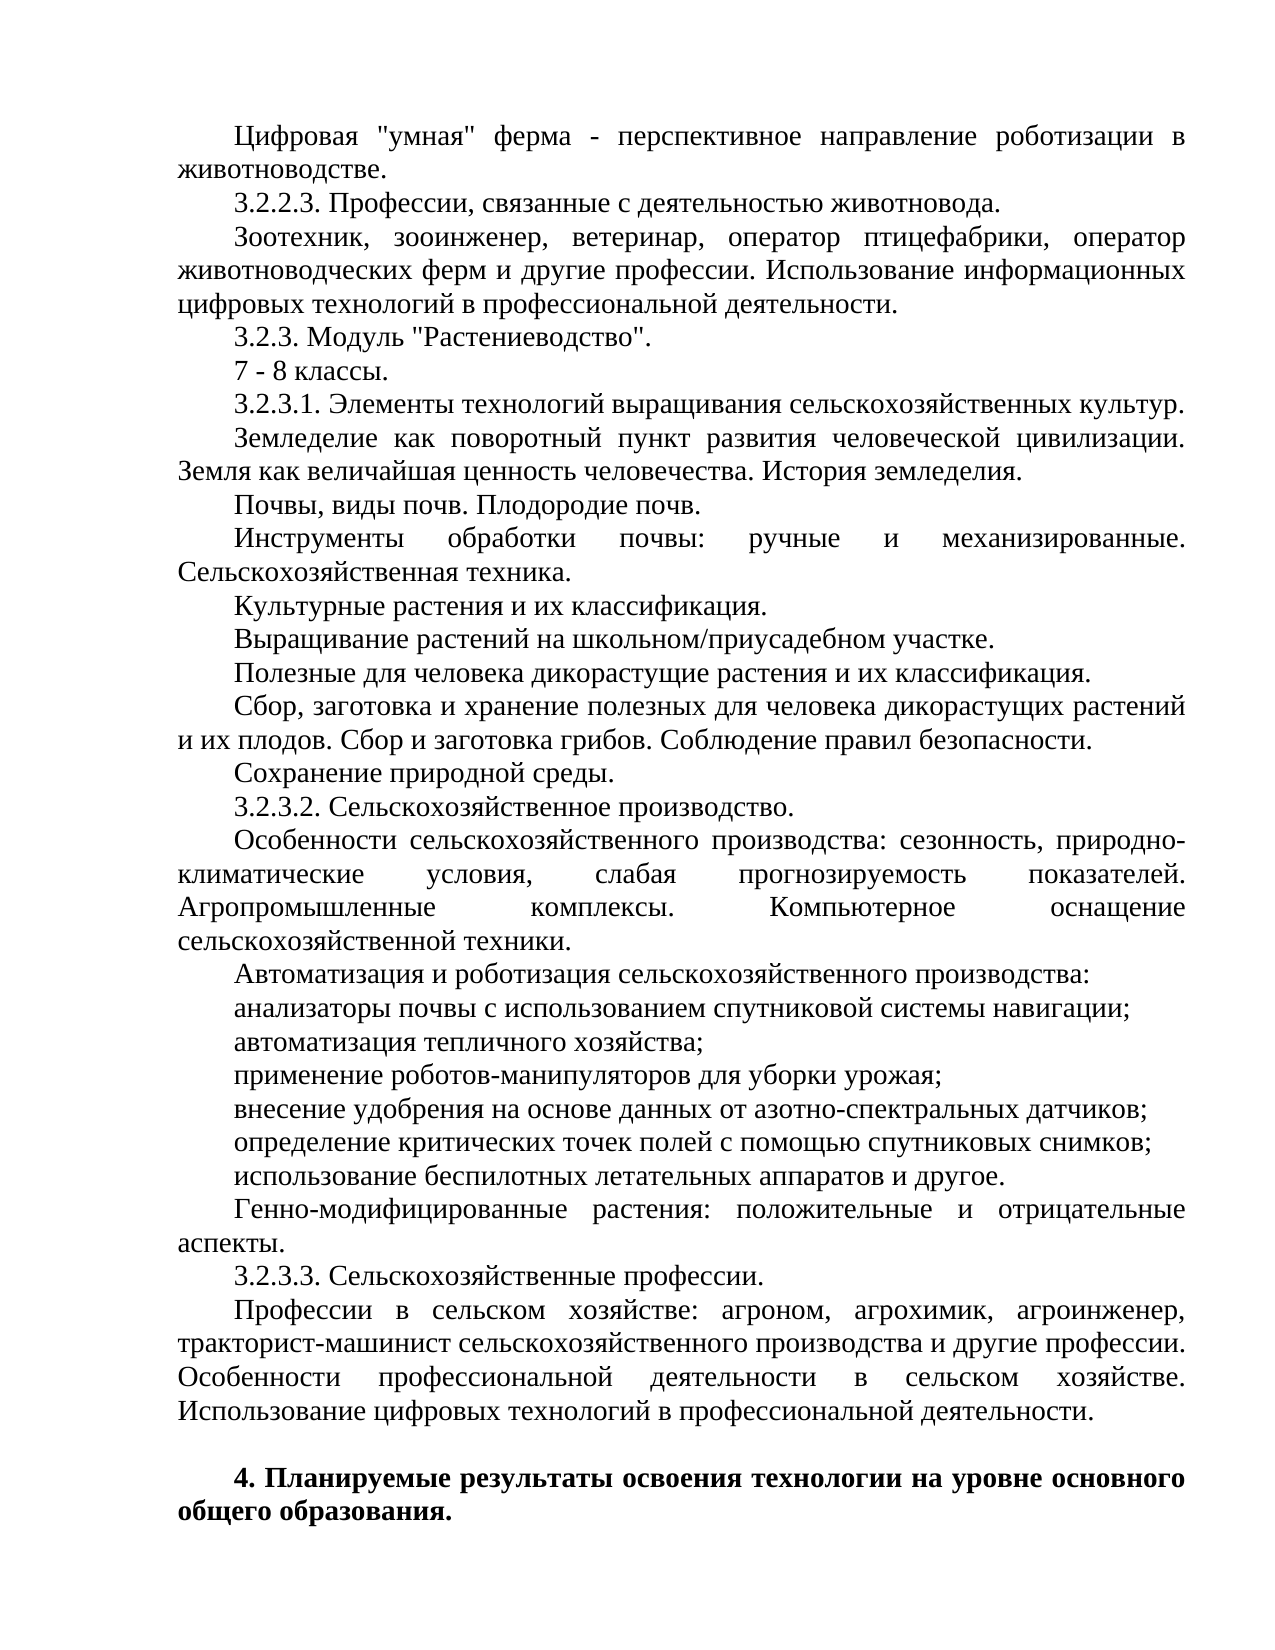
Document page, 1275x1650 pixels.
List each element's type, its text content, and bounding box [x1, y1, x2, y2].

text Почвы, виды почв. Плодородие почв. [177, 487, 1186, 521]
text Автоматизация и роботизация сельскохозяйственного производства: [177, 957, 1186, 990]
text Выращивание растений на школьном/приусадебном участке. [177, 621, 1186, 655]
text анализаторы почвы с использованием спутниковой системы навигации; [177, 990, 1186, 1024]
text Сбор, заготовка и хранение полезных для человека дикорастущих растений и их плодов. Сбор и заготовка грибов. Соблюдение правил безопасности. [177, 688, 1186, 755]
text Земледелие как поворотный пункт развития человеческой цивилизации. Земля как величайшая ценность человечества. История земледелия. [177, 420, 1186, 487]
text Генно-модифицированные растения: положительные и отрицательные аспекты. [177, 1191, 1186, 1258]
text 3.2.3.1. Элементы технологий выращивания сельскохозяйственных культур. [177, 386, 1186, 420]
text 4. Планируемые результаты освоения технологии на уровне основного общего образования. [177, 1460, 1186, 1527]
text внесение удобрения на основе данных от азотно-спектральных датчиков; [177, 1091, 1186, 1124]
text Культурные растения и их классификация. [177, 588, 1186, 621]
text 3.2.3.2. Сельскохозяйственное производство. [177, 789, 1186, 822]
text определение критических точек полей с помощью спутниковых снимков; [177, 1124, 1186, 1158]
text Сохранение природной среды. [177, 755, 1186, 789]
text Цифровая "умная" ферма - перспективное направление роботизации в животноводстве. [177, 118, 1186, 185]
text Особенности сельскохозяйственного производства: сезонность, природно-климатические условия, слабая прогнозируемость показателей. Агропромышленные комплексы. Компьютерное оснащение сельскохозяйственной техники. [177, 822, 1186, 957]
text Зоотехник, зооинженер, ветеринар, оператор птицефабрики, оператор животноводческих ферм и другие профессии. Использование информационных цифровых технологий в профессиональной деятельности. [177, 219, 1186, 319]
text применение роботов-манипуляторов для уборки урожая; [177, 1057, 1186, 1091]
text Полезные для человека дикорастущие растения и их классификация. [177, 655, 1186, 688]
text Профессии в сельском хозяйстве: агроном, агрохимик, агроинженер, тракторист-машинист сельскохозяйственного производства и другие профессии. Особенности профессиональной деятельности в сельском хозяйстве. Использование цифровых технологий в профессиональной деятельности. [177, 1292, 1186, 1426]
text использование беспилотных летательных аппаратов и другое. [177, 1158, 1186, 1191]
text Инструменты обработки почвы: ручные и механизированные. Сельскохозяйственная техника. [177, 521, 1186, 588]
text 3.2.3.3. Сельскохозяйственные профессии. [177, 1258, 1186, 1292]
text 3.2.3. Модуль "Растениеводство". [177, 319, 1186, 353]
text 3.2.2.3. Профессии, связанные с деятельностью животновода. [177, 185, 1186, 219]
text автоматизация тепличного хозяйства; [177, 1024, 1186, 1057]
text 7 - 8 классы. [177, 353, 1186, 386]
